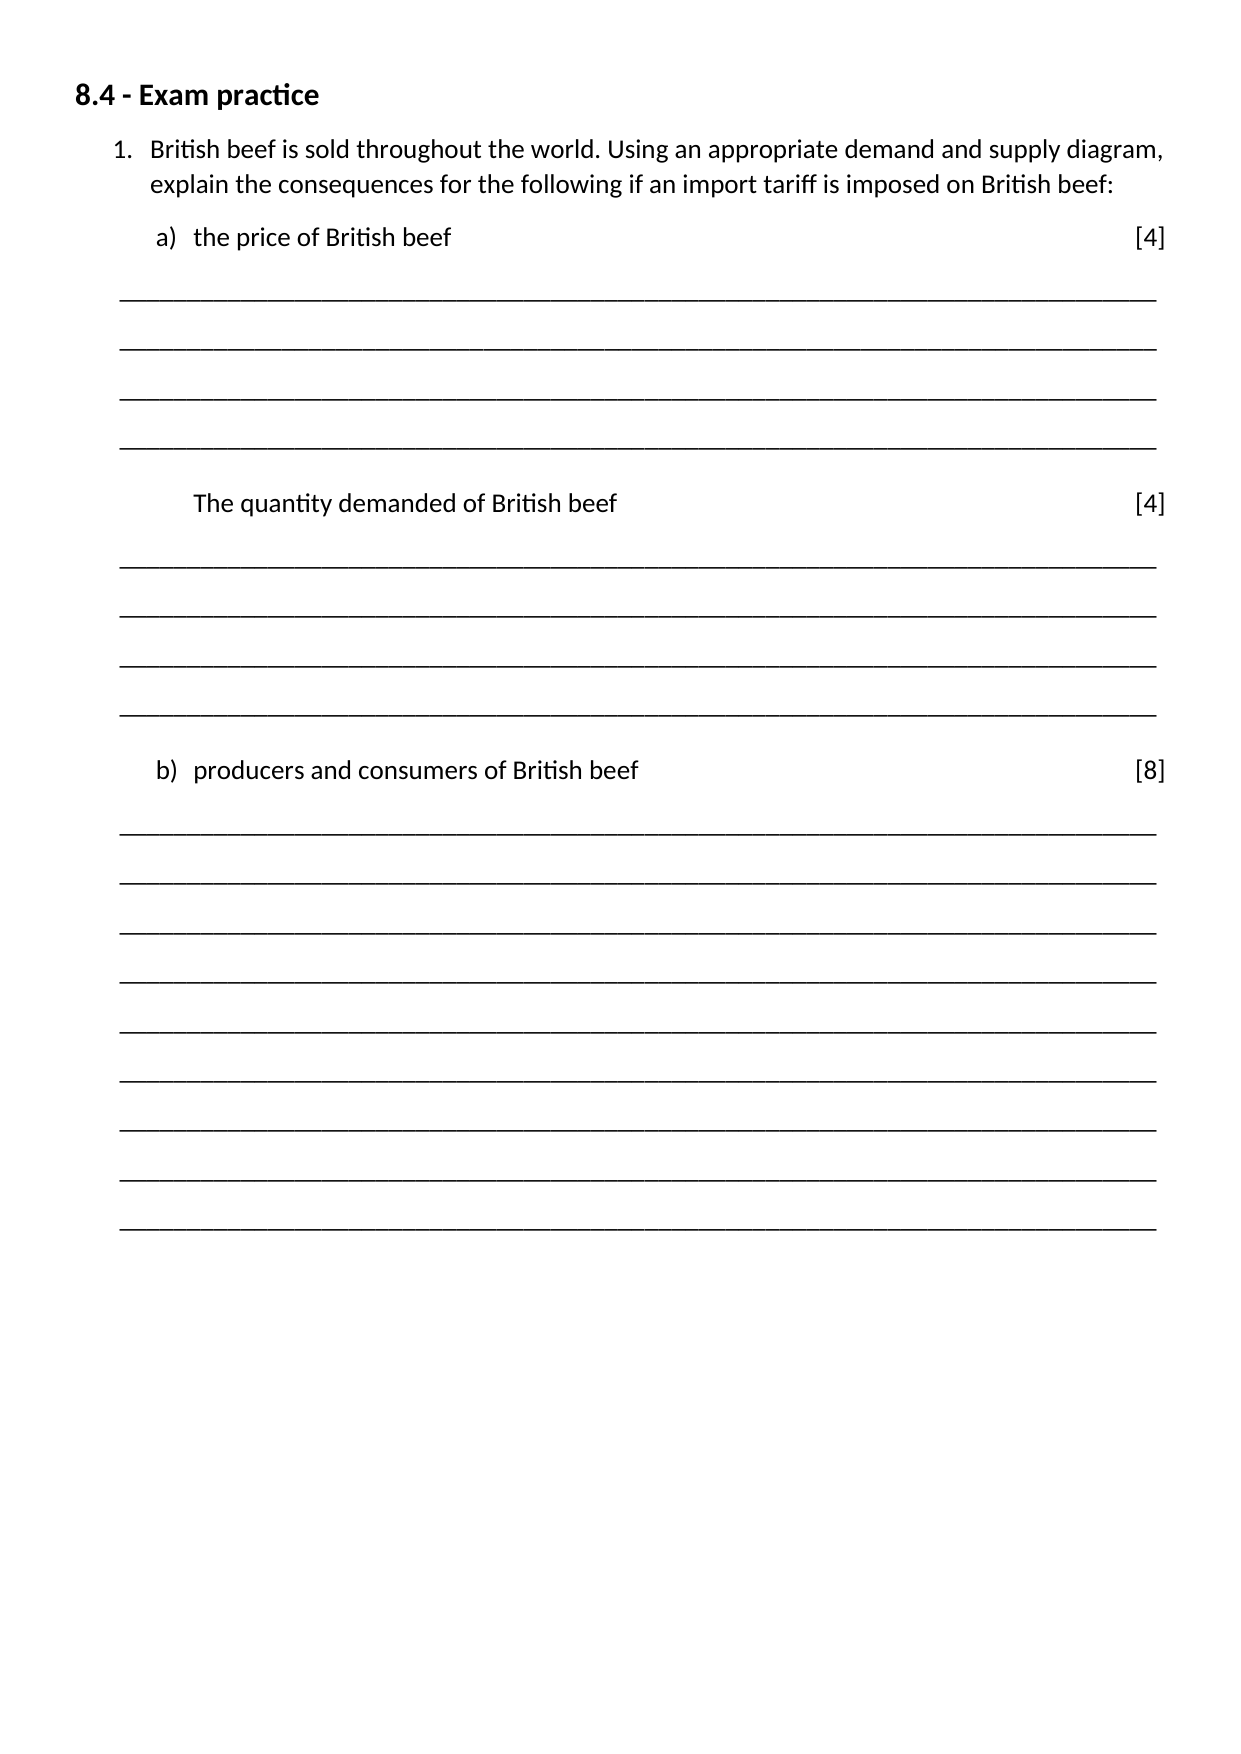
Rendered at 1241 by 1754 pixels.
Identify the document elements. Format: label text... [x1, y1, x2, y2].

text ____________________________________________________________________________________________________________________________________________________________________________________________________________________________________________________________________________________________________________________ [119, 272, 1165, 453]
list British beef is sold throughout the world. Using an appropriate demand and supply diagram, explain the consequences for the following if an import tariff is imposed on British beef: [112, 132, 1165, 201]
text _____________________________________________________________________________________________________________________________________________________________________________________________________________________________________________________________________________________________________________________________________________________________________________________________________________________________________________________________________________________________________________________________________________________________________________________________________________________________________________________________________________________________________________________ [119, 806, 1165, 1235]
list the price of British beef [4] [156, 220, 1165, 253]
list producers and consumers of British beef [8] [156, 753, 1165, 787]
text The quantity demanded of British beef [4] [193, 487, 1165, 520]
text ____________________________________________________________________________________________________________________________________________________________________________________________________________________________________________________________________________________________________________________ [119, 539, 1165, 720]
